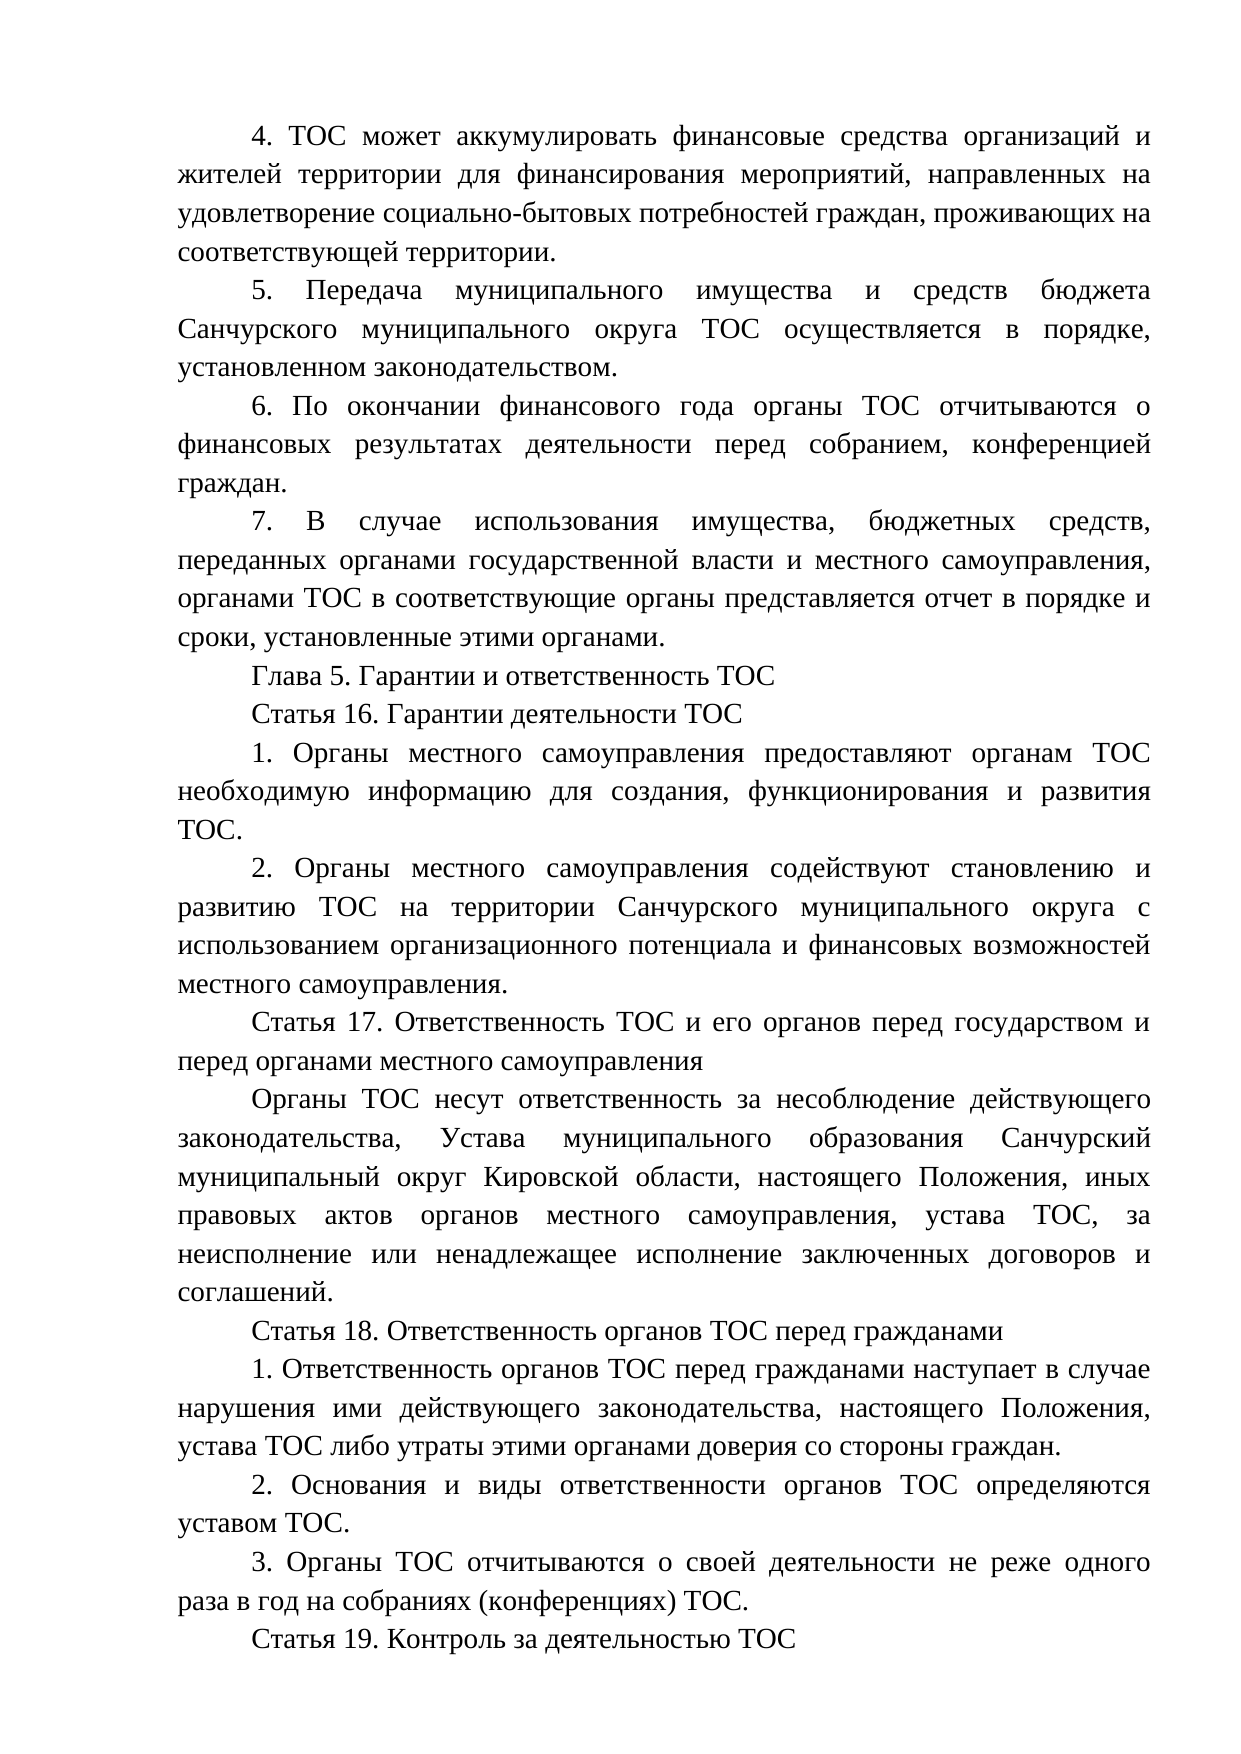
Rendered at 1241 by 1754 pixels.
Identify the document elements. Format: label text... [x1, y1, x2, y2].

text Органы ТОС несут ответственность за несоблюдение действующего законодательства, Устава муниципального образования Санчурский муниципальный округ Кировской области, настоящего Положения, иных правовых актов органов местного самоуправления, устава ТОС, за неисполнение или ненадлежащее исполнение заключенных договоров и соглашений. [177, 1082, 1152, 1308]
text Статья 17. Ответственность ТОС и его органов перед государством и перед органами местного самоуправления [177, 1004, 1152, 1077]
text Глава 5. Гарантии и ответственность ТОС [177, 658, 1152, 691]
text 2. Органы местного самоуправления содействуют становлению и развитию ТОС на территории Санчурского муниципального округа с использованием организационного потенциала и финансовых возможностей местного самоуправления. [177, 850, 1152, 999]
text 1. Органы местного самоуправления предоставляют органам ТОС необходимую информацию для создания, функционирования и развития ТОС. [177, 735, 1152, 845]
text 6. По окончании финансового года органы ТОС отчитываются о финансовых результатах деятельности перед собранием, конференцией граждан. [177, 388, 1152, 498]
text Статья 16. Гарантии деятельности ТОС [177, 696, 1152, 730]
text 7. В случае использования имущества, бюджетных средств, переданных органами государственной власти и местного самоуправления, органами ТОС в соответствующие органы представляется отчет в порядке и сроки, установленные этими органами. [177, 503, 1152, 653]
text Статья 18. Ответственность органов ТОС перед гражданами [177, 1313, 1152, 1346]
text 2. Основания и виды ответственности органов ТОС определяются уставом ТОС. [177, 1467, 1152, 1539]
text 1. Ответственность органов ТОС перед гражданами наступает в случае нарушения ими действующего законодательства, настоящего Положения, устава ТОС либо утраты этими органами доверия со стороны граждан. [177, 1351, 1152, 1462]
text Статья 19. Контроль за деятельностью ТОС [177, 1621, 1152, 1655]
text 3. Органы ТОС отчитываются о своей деятельности не реже одного раза в год на собраниях (конференциях) ТОС. [177, 1544, 1152, 1616]
text 4. ТОС может аккумулировать финансовые средства организаций и жителей территории для финансирования мероприятий, направленных на удовлетворение социально-бытовых потребностей граждан, проживающих на соответствующей территории. [177, 118, 1152, 267]
text 5. Передача муниципального имущества и средств бюджета Санчурского муниципального округа ТОС осуществляется в порядке, установленном законодательством. [177, 272, 1152, 383]
